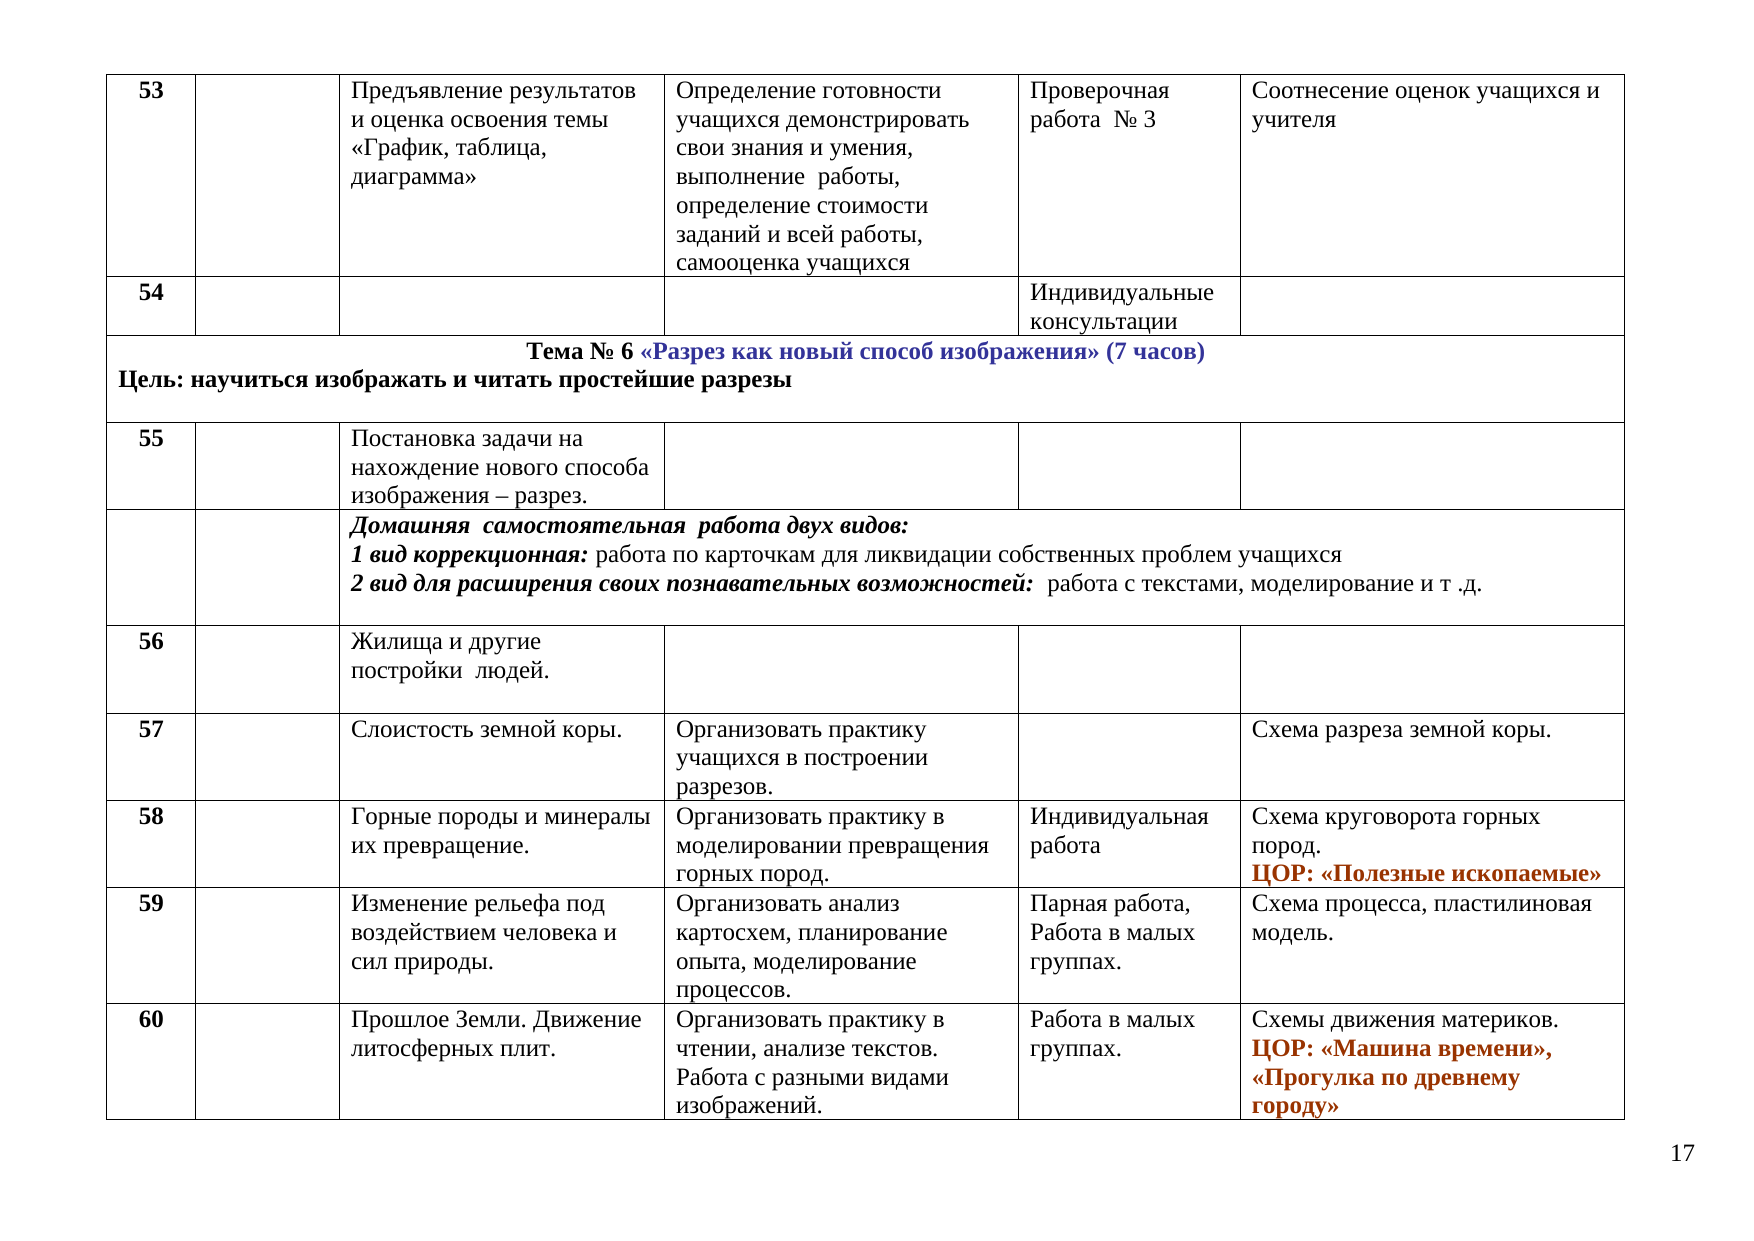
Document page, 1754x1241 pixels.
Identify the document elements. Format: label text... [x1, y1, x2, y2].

table_cell Работа в малых группах. [1019, 1004, 1240, 1119]
table_cell Организовать практику в моделировании превращения горных пород. [665, 801, 1018, 887]
table_cell Схема круговорота горных пород. ЦОР: «Полезные ископаемые» [1241, 801, 1624, 887]
table_cell [1241, 277, 1624, 335]
table_cell [1019, 714, 1240, 800]
table_cell 53 [107, 75, 195, 276]
table_cell 56 [107, 626, 195, 713]
table_cell Парная работа, Работа в малых группах. [1019, 888, 1240, 1003]
table_cell [196, 801, 339, 887]
table_cell [665, 626, 1018, 713]
table_cell [196, 714, 339, 800]
table_cell [196, 510, 339, 625]
table_cell Жилища и другие постройки людей. [340, 626, 664, 713]
table_cell 54 [107, 277, 195, 335]
table_cell Схема процесса, пластилиновая модель. [1241, 888, 1624, 1003]
table_cell Постановка задачи на нахождение нового способа изображения – разрез. [340, 423, 664, 509]
table_cell [665, 277, 1018, 335]
table_cell Определение готовности учащихся демонстрировать свои знания и умения, выполнение работы, определение стоимости заданий и всей работы, самооценка учащихся [665, 75, 1018, 276]
table_cell [196, 626, 339, 713]
table_cell Слоистость земной коры. [340, 714, 664, 800]
table_cell Индивидуальные консультации [1019, 277, 1240, 335]
table_cell 55 [107, 423, 195, 509]
table_cell [340, 277, 664, 335]
table_cell 59 [107, 888, 195, 1003]
table_cell Прошлое Земли. Движение литосферных плит. [340, 1004, 664, 1119]
table_cell Тема № 6 «Разрез как новый способ изображения» (7 часов) Цель: научиться изображать и читать простейшие разрезы [107, 336, 1624, 422]
table_cell Горные породы и минералы их превращение. [340, 801, 664, 887]
table_cell [1241, 626, 1624, 713]
table_cell [196, 75, 339, 276]
table_cell Схема разреза земной коры. [1241, 714, 1624, 800]
table_cell [1019, 423, 1240, 509]
table_cell [196, 277, 339, 335]
table_cell [107, 510, 195, 625]
table_cell Организовать практику в чтении, анализе текстов. Работа с разными видами изображений. [665, 1004, 1018, 1119]
table_cell Соотнесение оценок учащихся и учителя [1241, 75, 1624, 276]
table_cell [196, 423, 339, 509]
table_cell Предъявление результатов и оценка освоения темы «График, таблица, диаграмма» [340, 75, 664, 276]
table_cell Организовать анализ картосхем, планирование опыта, моделирование процессов. [665, 888, 1018, 1003]
table_cell Схемы движения материков. ЦОР: «Машина времени», «Прогулка по древнему городу» [1241, 1004, 1624, 1119]
table_cell [196, 888, 339, 1003]
table_cell 58 [107, 801, 195, 887]
table_cell 57 [107, 714, 195, 800]
table_cell Организовать практику учащихся в построении разрезов. [665, 714, 1018, 800]
table_cell Индивидуальная работа [1019, 801, 1240, 887]
table_cell Проверочная работа № 3 [1019, 75, 1240, 276]
table_cell Домашняя самостоятельная работа двух видов: 1 вид коррекционная: работа по карточкам для ликвидации собственных проблем учащихся 2 вид для расширения своих познавательных возможностей: работа с текстами, моделирование и т .д. [340, 510, 1624, 625]
table_cell Изменение рельефа под воздействием человека и сил природы. [340, 888, 664, 1003]
table_cell [1019, 626, 1240, 713]
table_cell [1241, 423, 1624, 509]
table_cell [665, 423, 1018, 509]
table_cell [196, 1004, 339, 1119]
table_cell 60 [107, 1004, 195, 1119]
